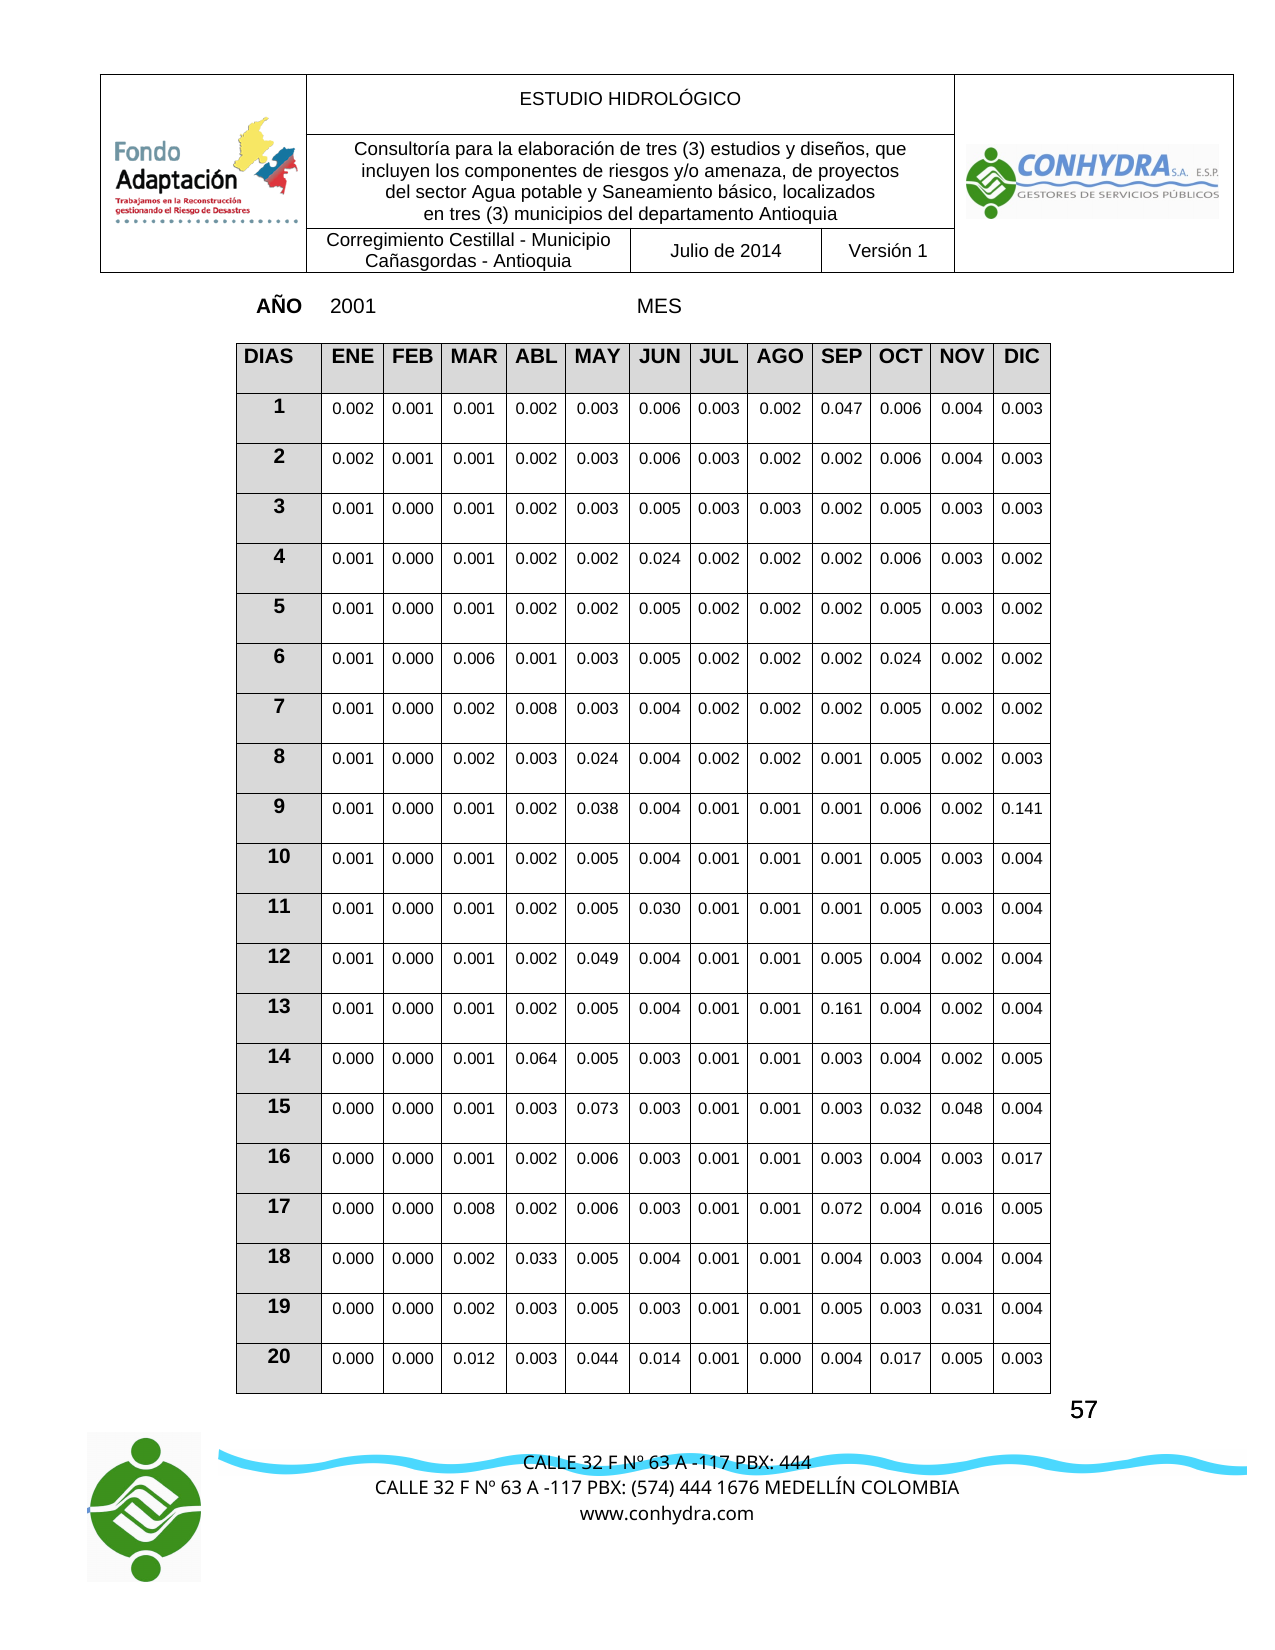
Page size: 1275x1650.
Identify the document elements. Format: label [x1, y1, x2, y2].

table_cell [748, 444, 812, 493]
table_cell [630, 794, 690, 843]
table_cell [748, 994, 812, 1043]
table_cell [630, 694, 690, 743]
picture [115, 111, 298, 224]
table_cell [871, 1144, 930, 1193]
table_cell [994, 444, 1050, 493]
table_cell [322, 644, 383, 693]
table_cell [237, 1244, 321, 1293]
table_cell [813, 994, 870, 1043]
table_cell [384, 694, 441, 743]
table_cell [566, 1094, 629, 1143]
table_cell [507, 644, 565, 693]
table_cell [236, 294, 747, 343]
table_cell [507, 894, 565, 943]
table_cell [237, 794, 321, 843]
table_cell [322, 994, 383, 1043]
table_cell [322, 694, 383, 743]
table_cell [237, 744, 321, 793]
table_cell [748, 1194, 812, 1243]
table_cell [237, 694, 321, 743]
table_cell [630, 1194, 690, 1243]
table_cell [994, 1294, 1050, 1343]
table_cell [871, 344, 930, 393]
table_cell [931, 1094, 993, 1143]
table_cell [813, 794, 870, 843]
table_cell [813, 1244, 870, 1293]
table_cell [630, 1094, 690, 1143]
picture [87, 1432, 201, 1582]
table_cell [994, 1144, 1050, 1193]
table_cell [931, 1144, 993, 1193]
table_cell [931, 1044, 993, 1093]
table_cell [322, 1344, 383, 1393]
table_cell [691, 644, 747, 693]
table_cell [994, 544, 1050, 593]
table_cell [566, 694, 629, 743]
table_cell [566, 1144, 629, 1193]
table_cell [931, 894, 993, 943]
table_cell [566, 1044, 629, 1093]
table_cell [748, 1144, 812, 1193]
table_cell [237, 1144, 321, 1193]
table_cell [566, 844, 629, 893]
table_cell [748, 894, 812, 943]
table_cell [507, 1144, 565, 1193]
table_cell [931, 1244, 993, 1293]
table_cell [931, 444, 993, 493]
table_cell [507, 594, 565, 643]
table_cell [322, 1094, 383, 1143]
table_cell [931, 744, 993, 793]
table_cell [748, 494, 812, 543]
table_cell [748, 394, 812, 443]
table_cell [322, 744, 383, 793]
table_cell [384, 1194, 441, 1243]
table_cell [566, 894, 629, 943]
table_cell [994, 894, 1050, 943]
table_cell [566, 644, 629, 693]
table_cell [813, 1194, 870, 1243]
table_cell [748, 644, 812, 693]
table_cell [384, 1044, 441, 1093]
picture [966, 144, 1219, 219]
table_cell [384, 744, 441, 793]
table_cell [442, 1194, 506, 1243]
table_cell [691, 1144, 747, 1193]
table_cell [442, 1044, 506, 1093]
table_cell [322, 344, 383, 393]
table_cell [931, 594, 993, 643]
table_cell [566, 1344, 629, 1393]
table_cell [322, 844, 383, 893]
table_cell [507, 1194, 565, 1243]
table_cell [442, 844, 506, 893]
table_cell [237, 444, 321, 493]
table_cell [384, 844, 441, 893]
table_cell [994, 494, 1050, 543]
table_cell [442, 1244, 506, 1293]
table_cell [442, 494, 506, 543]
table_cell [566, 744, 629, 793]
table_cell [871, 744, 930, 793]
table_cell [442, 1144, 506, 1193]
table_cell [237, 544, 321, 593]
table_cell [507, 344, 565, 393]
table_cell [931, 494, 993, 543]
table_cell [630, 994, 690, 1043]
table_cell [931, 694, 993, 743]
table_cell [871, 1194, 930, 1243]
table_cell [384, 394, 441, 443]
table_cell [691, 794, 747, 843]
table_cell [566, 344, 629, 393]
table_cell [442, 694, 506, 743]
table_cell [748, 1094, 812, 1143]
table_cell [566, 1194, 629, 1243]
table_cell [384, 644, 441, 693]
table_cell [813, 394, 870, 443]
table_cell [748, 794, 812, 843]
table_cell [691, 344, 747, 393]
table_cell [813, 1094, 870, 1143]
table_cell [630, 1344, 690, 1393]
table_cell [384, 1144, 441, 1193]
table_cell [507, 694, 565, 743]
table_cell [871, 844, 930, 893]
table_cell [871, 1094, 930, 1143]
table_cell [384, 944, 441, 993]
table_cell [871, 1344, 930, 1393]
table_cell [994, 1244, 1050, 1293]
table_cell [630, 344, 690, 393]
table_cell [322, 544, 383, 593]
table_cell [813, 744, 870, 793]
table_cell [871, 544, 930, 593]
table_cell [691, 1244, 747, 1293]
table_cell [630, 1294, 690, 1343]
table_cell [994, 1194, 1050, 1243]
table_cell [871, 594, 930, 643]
picture [218, 1449, 1247, 1476]
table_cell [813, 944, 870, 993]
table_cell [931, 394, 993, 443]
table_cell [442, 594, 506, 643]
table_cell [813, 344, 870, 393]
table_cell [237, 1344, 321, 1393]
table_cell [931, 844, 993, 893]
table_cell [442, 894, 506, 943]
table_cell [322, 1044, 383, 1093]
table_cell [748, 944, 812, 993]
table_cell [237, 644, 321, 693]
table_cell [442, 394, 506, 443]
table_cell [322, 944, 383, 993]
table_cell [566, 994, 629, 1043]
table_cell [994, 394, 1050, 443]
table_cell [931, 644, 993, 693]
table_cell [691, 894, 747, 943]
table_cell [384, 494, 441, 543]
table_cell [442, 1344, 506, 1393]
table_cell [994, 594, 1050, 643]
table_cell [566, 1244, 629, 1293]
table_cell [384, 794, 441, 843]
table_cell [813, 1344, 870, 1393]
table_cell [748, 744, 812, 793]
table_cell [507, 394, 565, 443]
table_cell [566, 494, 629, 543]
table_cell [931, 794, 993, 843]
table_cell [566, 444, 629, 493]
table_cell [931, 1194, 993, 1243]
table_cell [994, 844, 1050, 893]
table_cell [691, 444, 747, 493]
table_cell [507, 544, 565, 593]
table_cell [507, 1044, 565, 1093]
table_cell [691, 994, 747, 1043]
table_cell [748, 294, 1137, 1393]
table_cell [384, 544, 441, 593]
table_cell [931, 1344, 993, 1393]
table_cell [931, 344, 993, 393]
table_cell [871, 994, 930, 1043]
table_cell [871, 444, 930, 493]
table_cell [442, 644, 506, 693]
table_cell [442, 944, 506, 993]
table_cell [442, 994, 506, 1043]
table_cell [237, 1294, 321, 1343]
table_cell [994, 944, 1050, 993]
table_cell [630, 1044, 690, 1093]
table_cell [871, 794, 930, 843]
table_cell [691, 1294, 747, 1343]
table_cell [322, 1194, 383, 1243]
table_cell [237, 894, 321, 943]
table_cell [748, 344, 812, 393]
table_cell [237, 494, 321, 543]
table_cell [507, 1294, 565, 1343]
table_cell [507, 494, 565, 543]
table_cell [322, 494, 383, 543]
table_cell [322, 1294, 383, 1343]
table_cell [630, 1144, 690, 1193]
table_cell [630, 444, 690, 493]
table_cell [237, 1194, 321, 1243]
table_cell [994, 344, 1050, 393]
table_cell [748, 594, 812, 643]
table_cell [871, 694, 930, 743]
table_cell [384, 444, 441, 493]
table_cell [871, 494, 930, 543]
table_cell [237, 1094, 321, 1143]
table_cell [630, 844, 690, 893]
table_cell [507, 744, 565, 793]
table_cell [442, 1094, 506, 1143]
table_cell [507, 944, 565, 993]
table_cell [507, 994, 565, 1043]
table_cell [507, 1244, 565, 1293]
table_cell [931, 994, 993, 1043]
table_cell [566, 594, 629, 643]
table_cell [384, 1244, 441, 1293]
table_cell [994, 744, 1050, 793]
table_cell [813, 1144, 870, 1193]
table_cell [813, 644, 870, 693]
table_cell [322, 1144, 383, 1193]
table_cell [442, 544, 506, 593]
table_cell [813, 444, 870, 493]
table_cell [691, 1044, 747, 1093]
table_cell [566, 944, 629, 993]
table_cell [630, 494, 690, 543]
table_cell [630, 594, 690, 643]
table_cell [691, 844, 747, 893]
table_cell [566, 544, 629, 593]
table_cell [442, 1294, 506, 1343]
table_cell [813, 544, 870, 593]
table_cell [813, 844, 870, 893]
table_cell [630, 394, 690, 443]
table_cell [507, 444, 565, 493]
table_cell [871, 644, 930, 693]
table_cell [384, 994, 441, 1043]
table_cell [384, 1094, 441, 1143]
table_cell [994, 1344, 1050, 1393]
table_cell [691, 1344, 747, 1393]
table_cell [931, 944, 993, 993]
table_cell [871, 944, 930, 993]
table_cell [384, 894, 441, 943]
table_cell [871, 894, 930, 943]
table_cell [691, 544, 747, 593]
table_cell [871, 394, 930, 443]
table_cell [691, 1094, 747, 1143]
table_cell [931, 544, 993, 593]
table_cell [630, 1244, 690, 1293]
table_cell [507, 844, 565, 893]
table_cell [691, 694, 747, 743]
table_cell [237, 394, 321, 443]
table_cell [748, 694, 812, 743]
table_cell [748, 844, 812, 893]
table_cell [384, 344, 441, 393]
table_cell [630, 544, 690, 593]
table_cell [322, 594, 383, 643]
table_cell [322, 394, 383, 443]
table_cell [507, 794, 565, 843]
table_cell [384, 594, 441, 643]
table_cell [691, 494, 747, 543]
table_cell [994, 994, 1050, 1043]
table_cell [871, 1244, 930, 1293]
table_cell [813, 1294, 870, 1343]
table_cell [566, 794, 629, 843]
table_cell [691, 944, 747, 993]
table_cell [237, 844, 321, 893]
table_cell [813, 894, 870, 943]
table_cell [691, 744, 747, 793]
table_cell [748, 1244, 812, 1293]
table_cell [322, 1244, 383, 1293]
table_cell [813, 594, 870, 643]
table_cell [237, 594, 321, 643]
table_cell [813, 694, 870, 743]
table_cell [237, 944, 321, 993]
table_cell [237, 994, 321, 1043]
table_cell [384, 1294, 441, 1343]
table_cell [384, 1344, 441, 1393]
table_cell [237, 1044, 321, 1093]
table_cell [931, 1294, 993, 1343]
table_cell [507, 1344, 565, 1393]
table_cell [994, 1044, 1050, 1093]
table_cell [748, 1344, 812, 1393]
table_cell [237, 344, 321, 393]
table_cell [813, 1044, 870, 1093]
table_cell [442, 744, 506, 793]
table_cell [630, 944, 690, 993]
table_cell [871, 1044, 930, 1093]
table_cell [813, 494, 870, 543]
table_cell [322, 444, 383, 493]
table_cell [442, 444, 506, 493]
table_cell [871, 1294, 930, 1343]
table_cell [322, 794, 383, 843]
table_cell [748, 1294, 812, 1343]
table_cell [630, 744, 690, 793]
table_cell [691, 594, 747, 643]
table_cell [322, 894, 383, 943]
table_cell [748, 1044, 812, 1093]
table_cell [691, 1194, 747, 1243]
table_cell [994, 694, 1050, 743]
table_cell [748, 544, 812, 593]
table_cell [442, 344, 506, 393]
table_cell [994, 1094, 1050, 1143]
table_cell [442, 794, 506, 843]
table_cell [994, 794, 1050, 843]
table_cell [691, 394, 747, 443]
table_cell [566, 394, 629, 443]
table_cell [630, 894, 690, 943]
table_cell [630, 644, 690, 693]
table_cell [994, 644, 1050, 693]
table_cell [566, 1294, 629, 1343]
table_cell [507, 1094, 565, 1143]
